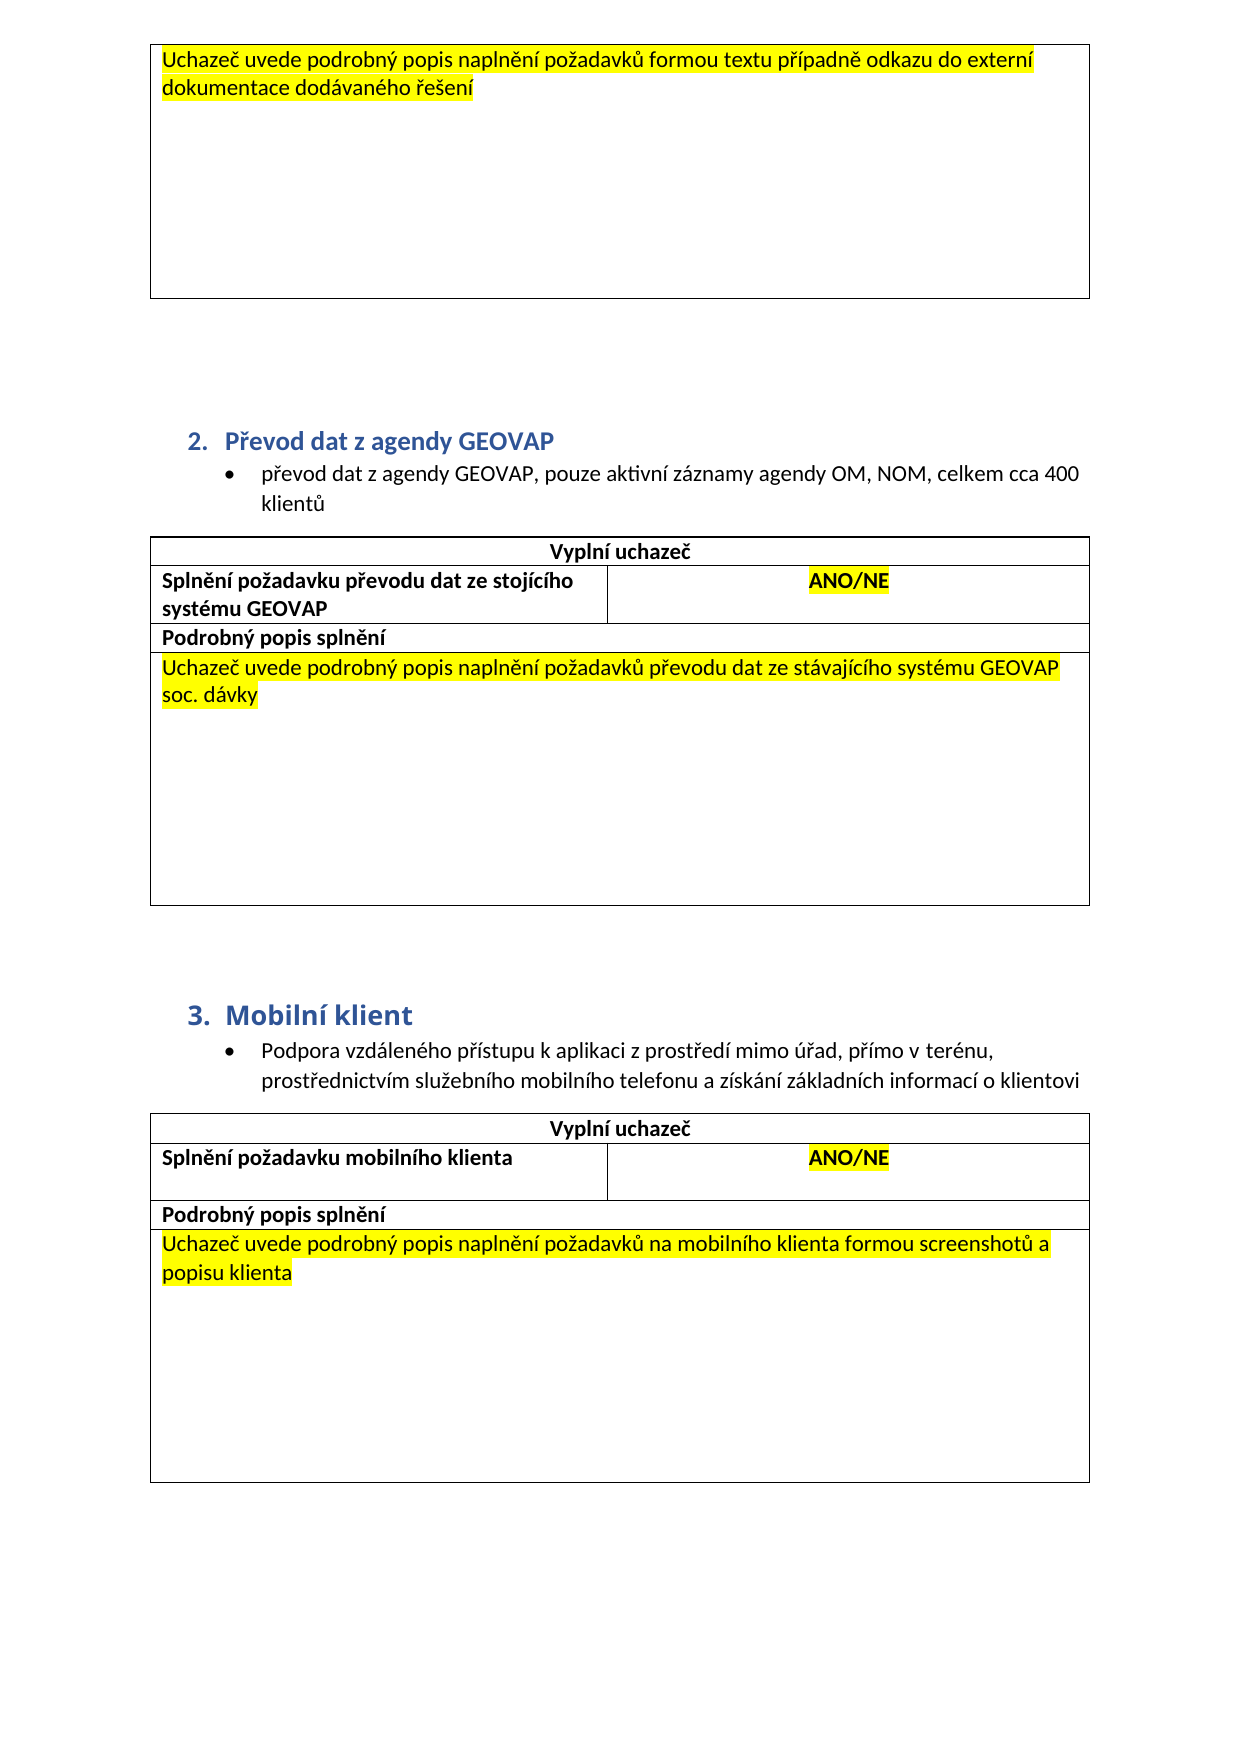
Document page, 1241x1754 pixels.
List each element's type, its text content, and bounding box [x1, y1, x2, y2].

table_cell Splnění požadavku mobilního klienta [151, 1144, 607, 1199]
table_header Vyplní uchazeč [151, 538, 1089, 565]
table_cell Uchazeč uvede podrobný popis naplnění požadavků formou textu případně odkazu do externí dokumentace dodávaného řešení [151, 45, 1089, 297]
table_cell Splnění požadavku převodu dat ze stojícího systému GEOVAP [151, 566, 607, 622]
table_cell Uchazeč uvede podrobný popis naplnění požadavků na mobilního klienta formou screenshotů a popisu klienta [151, 1230, 1089, 1482]
table_cell Podrobný popis splnění [151, 624, 1089, 652]
table_header Vyplní uchazeč [151, 1114, 1089, 1142]
table_cell Podrobný popis splnění [151, 1201, 1089, 1228]
subtitle Mobilní klient [187, 996, 1090, 1033]
subtitle Převod dat z agendy GEOVAP [187, 424, 1090, 457]
table_cell Uchazeč uvede podrobný popis naplnění požadavků převodu dat ze stávajícího systému GEOVAP soc. dávky [151, 653, 1089, 904]
table_cell ANO/NE [608, 1144, 1089, 1199]
list převod dat z agendy GEOVAP, pouze aktivní záznamy agendy OM, NOM, celkem cca 400 klientů [223, 459, 1090, 517]
list Podpora vzdáleného přístupu k aplikaci z prostředí mimo úřad, přímo v terénu, prostřednictvím služebního mobilního telefonu a získání základních informací o klientovi [224, 1036, 1090, 1094]
table_cell ANO/NE [608, 566, 1089, 622]
